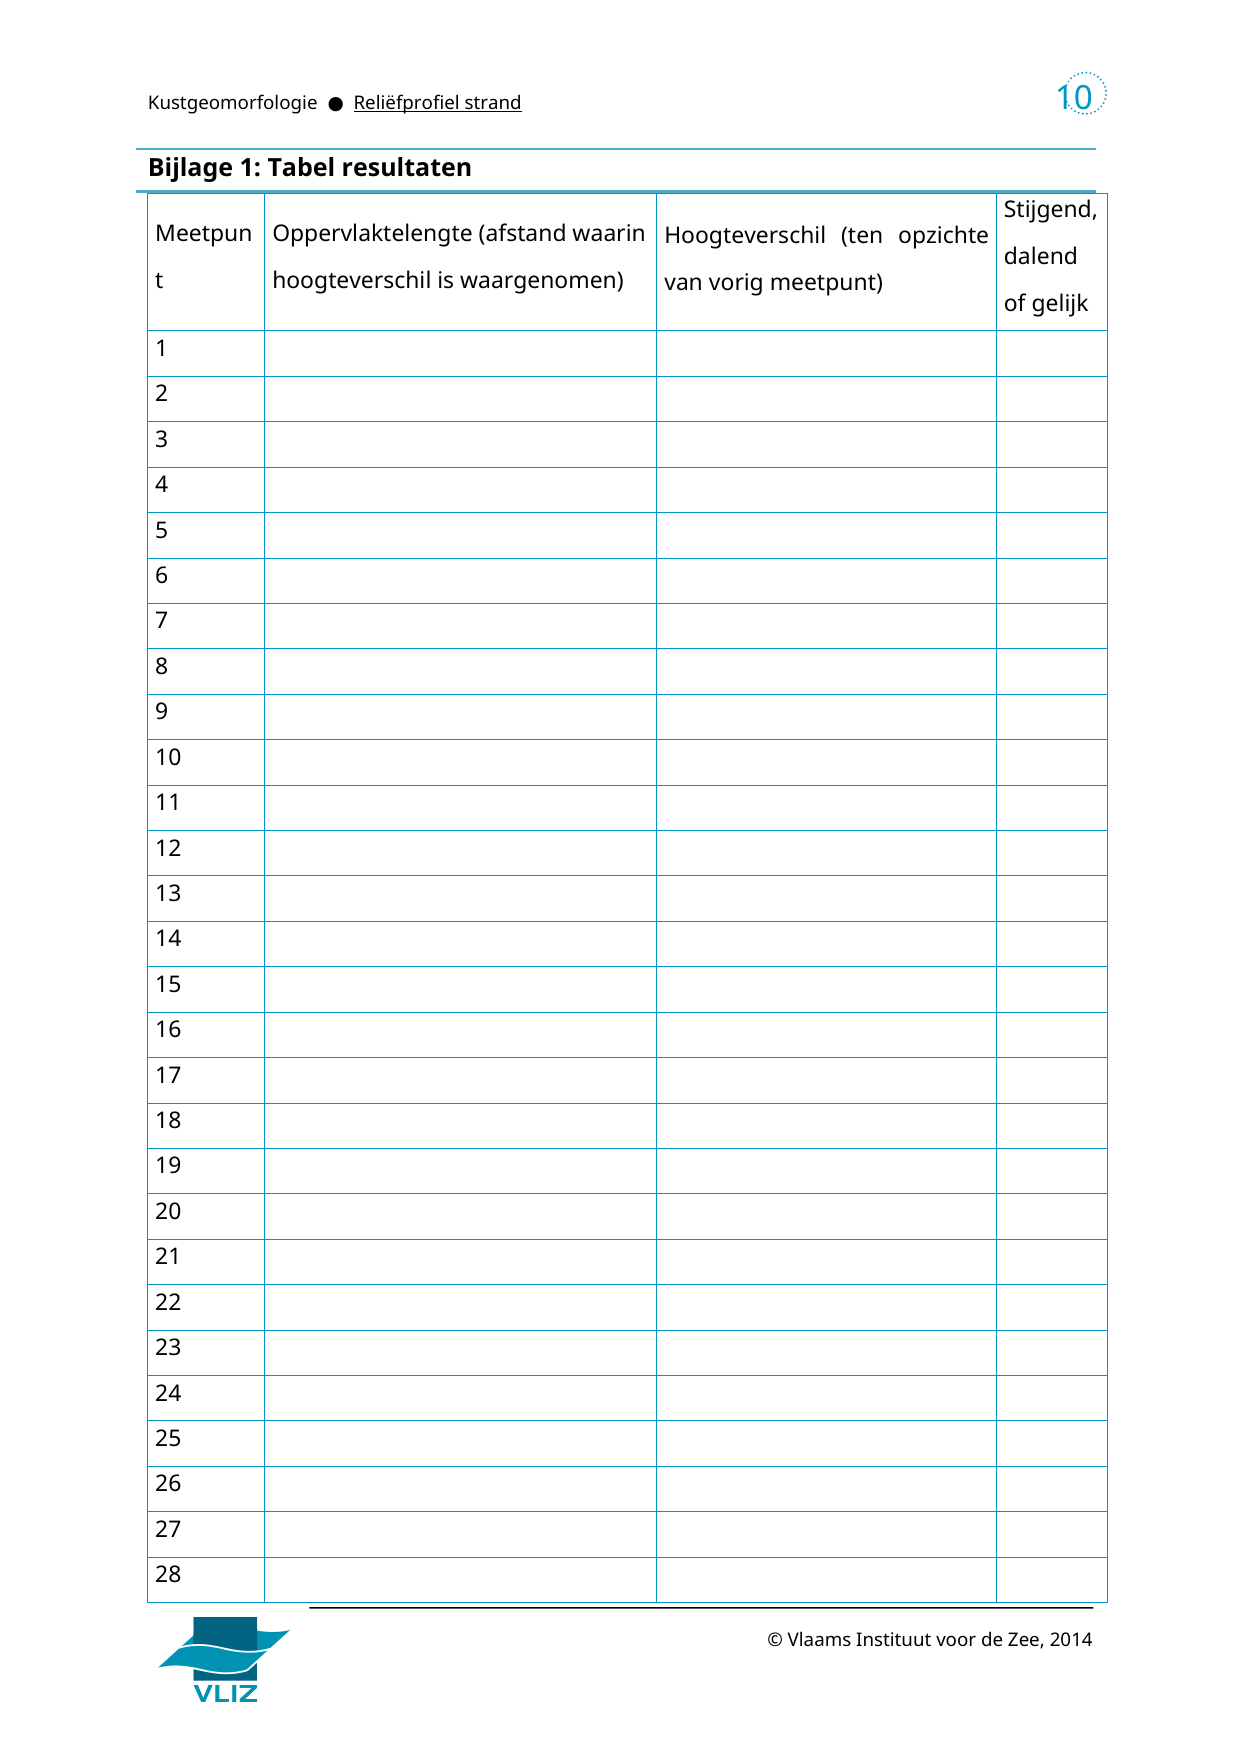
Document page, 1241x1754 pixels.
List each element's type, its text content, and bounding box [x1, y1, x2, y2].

table_cell [657, 559, 996, 603]
table_cell [657, 922, 996, 966]
table_cell 1 [148, 331, 264, 376]
table_cell 17 [148, 1058, 264, 1102]
table_cell 22 [148, 1285, 264, 1329]
table_cell 6 [148, 559, 264, 603]
table_cell [997, 786, 1107, 830]
table_cell [657, 422, 996, 467]
table_cell [657, 1013, 996, 1057]
table_cell [997, 1058, 1107, 1102]
table_header Stijgend, dalend of gelijk [997, 194, 1107, 330]
table_cell [657, 468, 996, 512]
table_cell [265, 1013, 656, 1057]
table_cell [997, 1558, 1107, 1602]
table_cell 15 [148, 967, 264, 1012]
table_cell [265, 967, 656, 1012]
table_cell [657, 1376, 996, 1420]
table_cell 14 [148, 922, 264, 966]
table_cell 12 [148, 831, 264, 875]
table_cell [997, 1240, 1107, 1284]
table_cell [997, 1512, 1107, 1557]
table_cell [657, 695, 996, 739]
table_cell [997, 377, 1107, 421]
table_cell [265, 1149, 656, 1193]
table_cell [997, 649, 1107, 694]
table_cell 5 [148, 513, 264, 557]
table_cell [997, 695, 1107, 739]
table_cell [657, 1104, 996, 1148]
table_cell [997, 604, 1107, 648]
table_cell [997, 740, 1107, 784]
table_cell [997, 1467, 1107, 1511]
table_cell [657, 649, 996, 694]
table_cell [265, 1240, 656, 1284]
table_cell [265, 876, 656, 921]
table_cell [657, 1558, 996, 1602]
table_header Hoogteverschil (ten opzichte van vorig meetpunt) [657, 194, 996, 330]
table_cell [657, 1240, 996, 1284]
table_cell [997, 513, 1107, 557]
table_cell 20 [148, 1194, 264, 1239]
table_header Bijlage 1: Tabel resultaten [136, 150, 1096, 190]
table_cell [265, 559, 656, 603]
table_cell [997, 1285, 1107, 1329]
table_cell 21 [148, 1240, 264, 1284]
table_cell [997, 1104, 1107, 1148]
table_cell [997, 331, 1107, 376]
table_cell [997, 922, 1107, 966]
table_cell [265, 922, 656, 966]
table_cell [265, 1558, 656, 1602]
table_cell 11 [148, 786, 264, 830]
table_cell [265, 1104, 656, 1148]
table_cell [657, 967, 996, 1012]
table_cell [657, 1149, 996, 1193]
table_cell 7 [148, 604, 264, 648]
table_cell 10 [148, 740, 264, 784]
table_cell 23 [148, 1331, 264, 1375]
table_cell 19 [148, 1149, 264, 1193]
table_cell 13 [148, 876, 264, 921]
table_cell [265, 1331, 656, 1375]
table_cell [265, 1467, 656, 1511]
table_cell 26 [148, 1467, 264, 1511]
table_cell [265, 331, 656, 376]
table_cell [997, 422, 1107, 467]
table_cell [997, 1013, 1107, 1057]
table_header Meetpunt [148, 194, 264, 330]
table_cell [265, 513, 656, 557]
table_cell [997, 1376, 1107, 1420]
table_cell [997, 831, 1107, 875]
table_cell [265, 695, 656, 739]
table_cell [265, 377, 656, 421]
table_cell 4 [148, 468, 264, 512]
table_cell [997, 876, 1107, 921]
table_cell [657, 786, 996, 830]
table_cell [265, 786, 656, 830]
table_cell [657, 1331, 996, 1375]
table_cell [657, 604, 996, 648]
table_cell [997, 1331, 1107, 1375]
table_cell [657, 876, 996, 921]
table_cell 28 [148, 1558, 264, 1602]
table_cell 16 [148, 1013, 264, 1057]
table_cell [265, 1194, 656, 1239]
table_cell [265, 1285, 656, 1329]
table_cell [997, 468, 1107, 512]
table_cell [265, 604, 656, 648]
table_cell [265, 1421, 656, 1466]
table_cell 8 [148, 649, 264, 694]
table_cell [997, 967, 1107, 1012]
table_cell [265, 831, 656, 875]
table_cell [265, 1058, 656, 1102]
table_cell 25 [148, 1421, 264, 1466]
table_cell 9 [148, 695, 264, 739]
table_cell [657, 377, 996, 421]
table_header Oppervlaktelengte (afstand waarin hoogteverschil is waargenomen) [265, 194, 656, 330]
table_cell [265, 468, 656, 512]
table_cell 18 [148, 1104, 264, 1148]
table_cell [265, 422, 656, 467]
table_cell [265, 649, 656, 694]
table_cell [657, 1058, 996, 1102]
table_cell [657, 1467, 996, 1511]
table_cell [997, 1194, 1107, 1239]
table_cell [657, 1194, 996, 1239]
table_cell [997, 1421, 1107, 1466]
table_cell 2 [148, 377, 264, 421]
table_cell [657, 331, 996, 376]
table_cell [657, 513, 996, 557]
table_cell [265, 1512, 656, 1557]
table_cell 24 [148, 1376, 264, 1420]
table_cell [997, 1149, 1107, 1193]
table_cell 3 [148, 422, 264, 467]
table_cell [265, 740, 656, 784]
table_cell [657, 831, 996, 875]
table_cell [657, 1285, 996, 1329]
table_cell [657, 1421, 996, 1466]
table_cell [657, 740, 996, 784]
table_cell [657, 1512, 996, 1557]
table_cell 27 [148, 1512, 264, 1557]
table_cell [265, 1376, 656, 1420]
table_cell [997, 559, 1107, 603]
